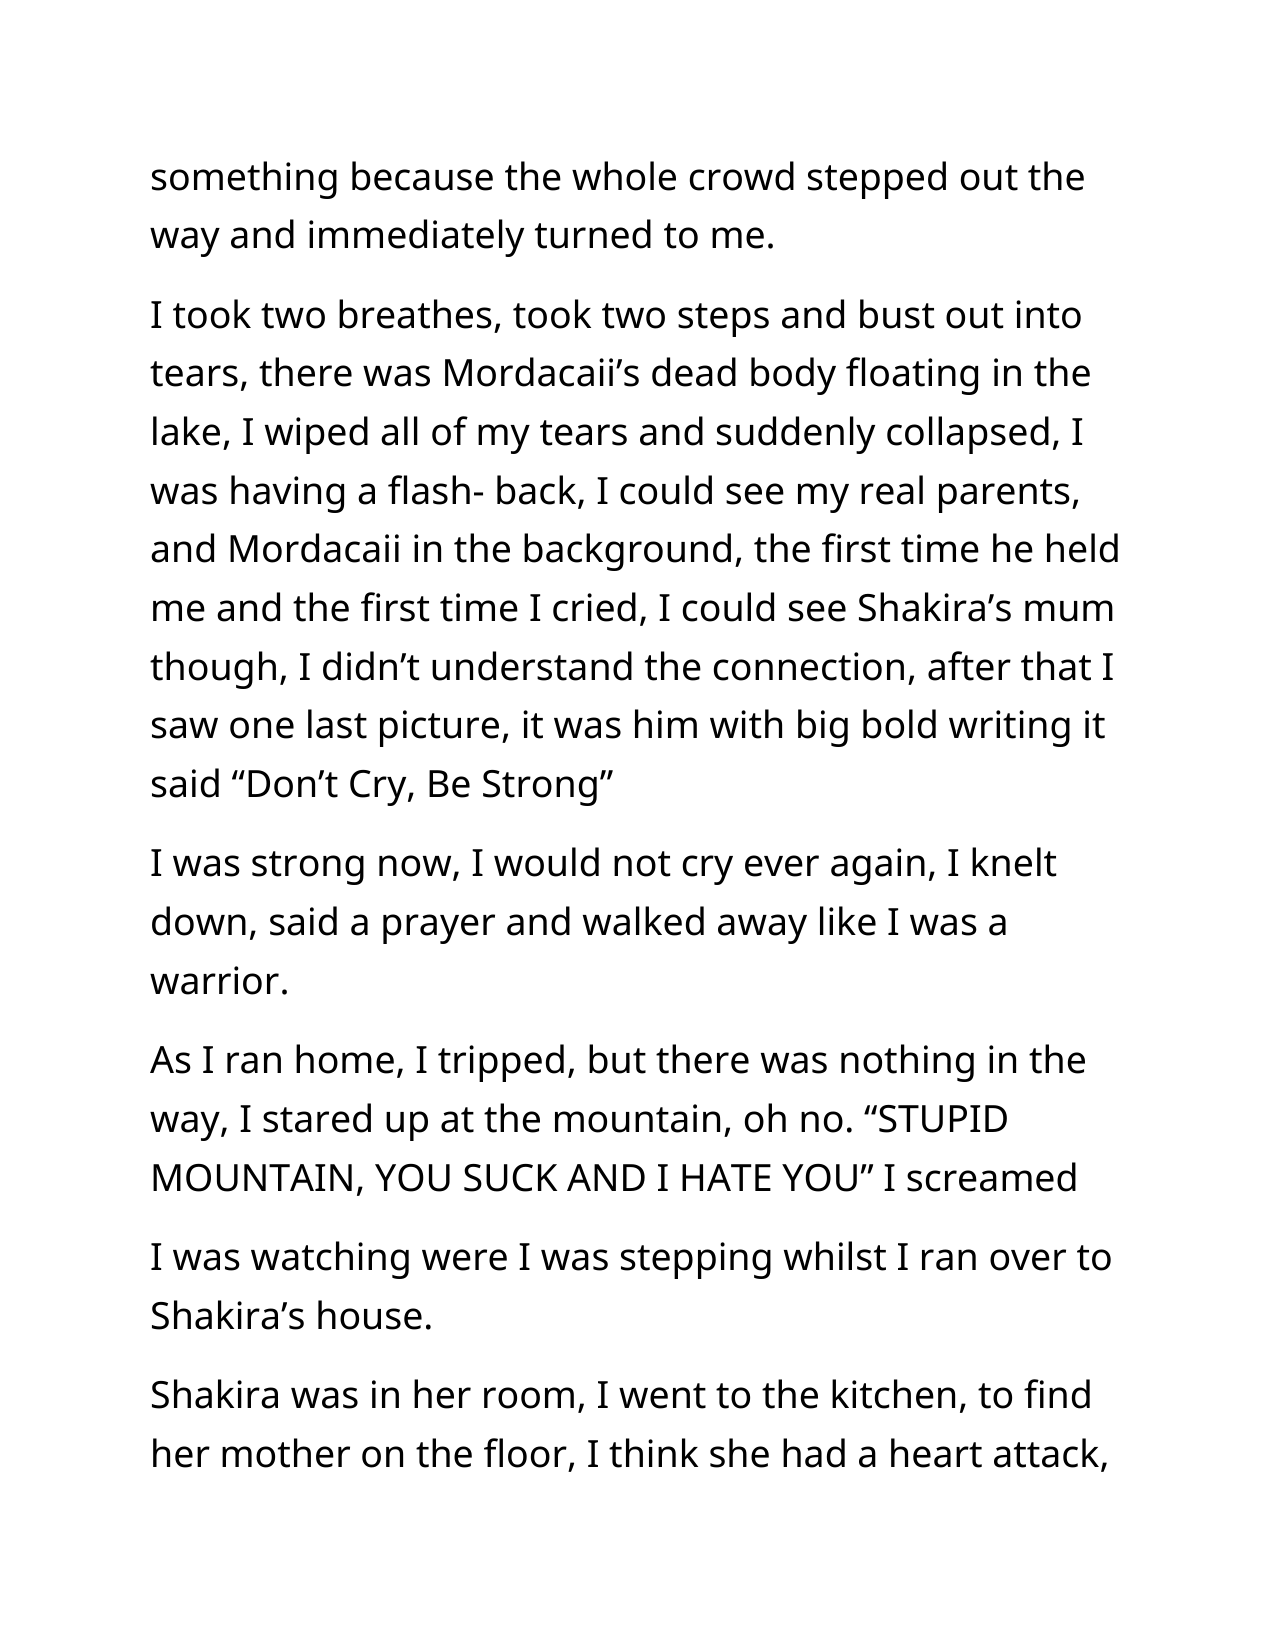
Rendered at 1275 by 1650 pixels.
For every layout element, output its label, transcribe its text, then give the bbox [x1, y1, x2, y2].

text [150, 150, 1125, 260]
text I was strong now, I would not cry ever again, I knelt down, said a prayer and walked away like I was a warrior. [150, 837, 1125, 1005]
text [150, 1368, 1125, 1478]
text I took two breathes, took two steps and bust out into tears, there was Mordacaii’s dead body floating in the lake, I wiped all of my tears and suddenly collapsed, I was having a flash- back, I could see my real parents, and Mordacaii in the background, the first time he held me and the first time I cried, I could see Shakira’s mum though, I didn’t understand the connection, after that I saw one last picture, it was him with big bold writing it said “Don’t Cry, Be Strong” [150, 288, 1125, 808]
text I was watching were I was stepping whilst I ran over to Shakira’s house. [150, 1230, 1125, 1340]
text As I ran home, I tripped, but there was nothing in the way, I stared up at the mountain, oh no. “STUPID MOUNTAIN, YOU SUCK AND I HATE YOU” I screamed [150, 1033, 1125, 1202]
